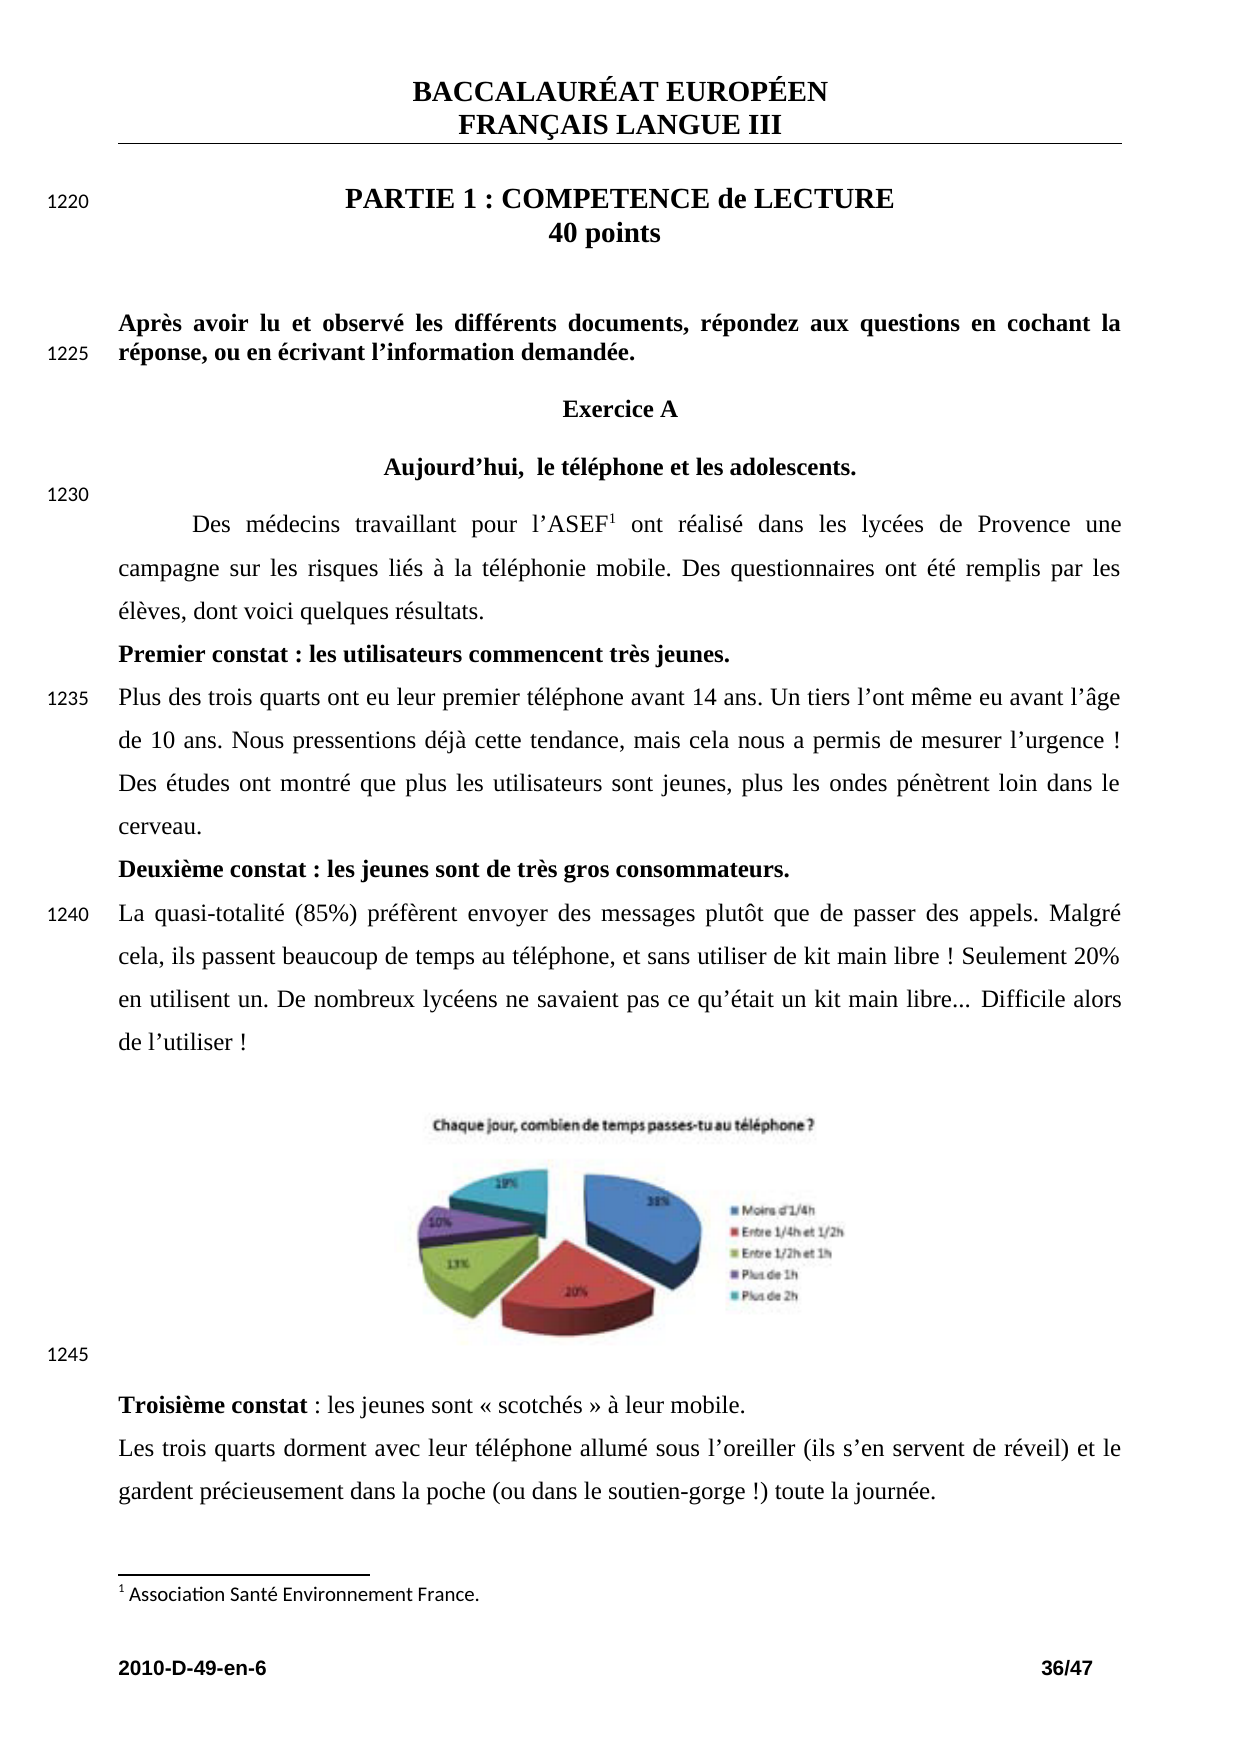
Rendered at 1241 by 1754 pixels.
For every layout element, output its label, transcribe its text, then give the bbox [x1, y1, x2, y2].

text Après avoir lu et observé les différents documents, répondez aux questions en cochant la réponse, ou en écrivant l’information demandée. [118, 308, 1122, 366]
text Premier constat : les utilisateurs commencent très jeunes. [118, 639, 1122, 668]
text Deuxième constat : les jeunes sont de très gros consommateurs. [118, 854, 1122, 883]
text Aujourd’hui, le téléphone et les adolescents. [118, 452, 1122, 481]
text PARTIE 1 : COMPETENCE de LECTURE [118, 181, 1122, 215]
text 40 points [512, 215, 1122, 248]
text Plus des trois quarts ont eu leur premier téléphone avant 14 ans. Un tiers l’ont même eu avant l’âge de 10 ans. Nous pressentions déjà cette tendance, mais cela nous a permis de mesurer l’urgence ! Des études ont montré que plus les utilisateurs sont jeunes, plus les ondes pénètrent loin dans le cerveau. [118, 682, 1122, 840]
text Exercice A [118, 394, 1122, 423]
text Les trois quarts dorment avec leur téléphone allumé sous l’oreiller (ils s’en servent de réveil) et le gardent précieusement dans la poche (ou dans le soutien-gorge !) toute la journée. [118, 1433, 1122, 1505]
text Des médecins travaillant pour l’ASEF ont réalisé dans les lycées de Provence une campagne sur les risques liés à la téléphonie mobile. Des questionnaires ont été remplis par les élèves, dont voici quelques résultats. [118, 509, 1122, 624]
text La quasi-totalité (85%) préfèrent envoyer des messages plutôt que de passer des appels. Malgré cela, ils passent beaucoup de temps au téléphone, et sans utiliser de kit main libre ! Seulement 20% en utilisent un. De nombreux lycéens ne savaient pas ce qu’était un kit main libre... Difficile alors de l’utiliser ! [118, 898, 1122, 1056]
text Troisième constat : les jeunes sont « scotchés » à leur mobile. [118, 1390, 1122, 1418]
